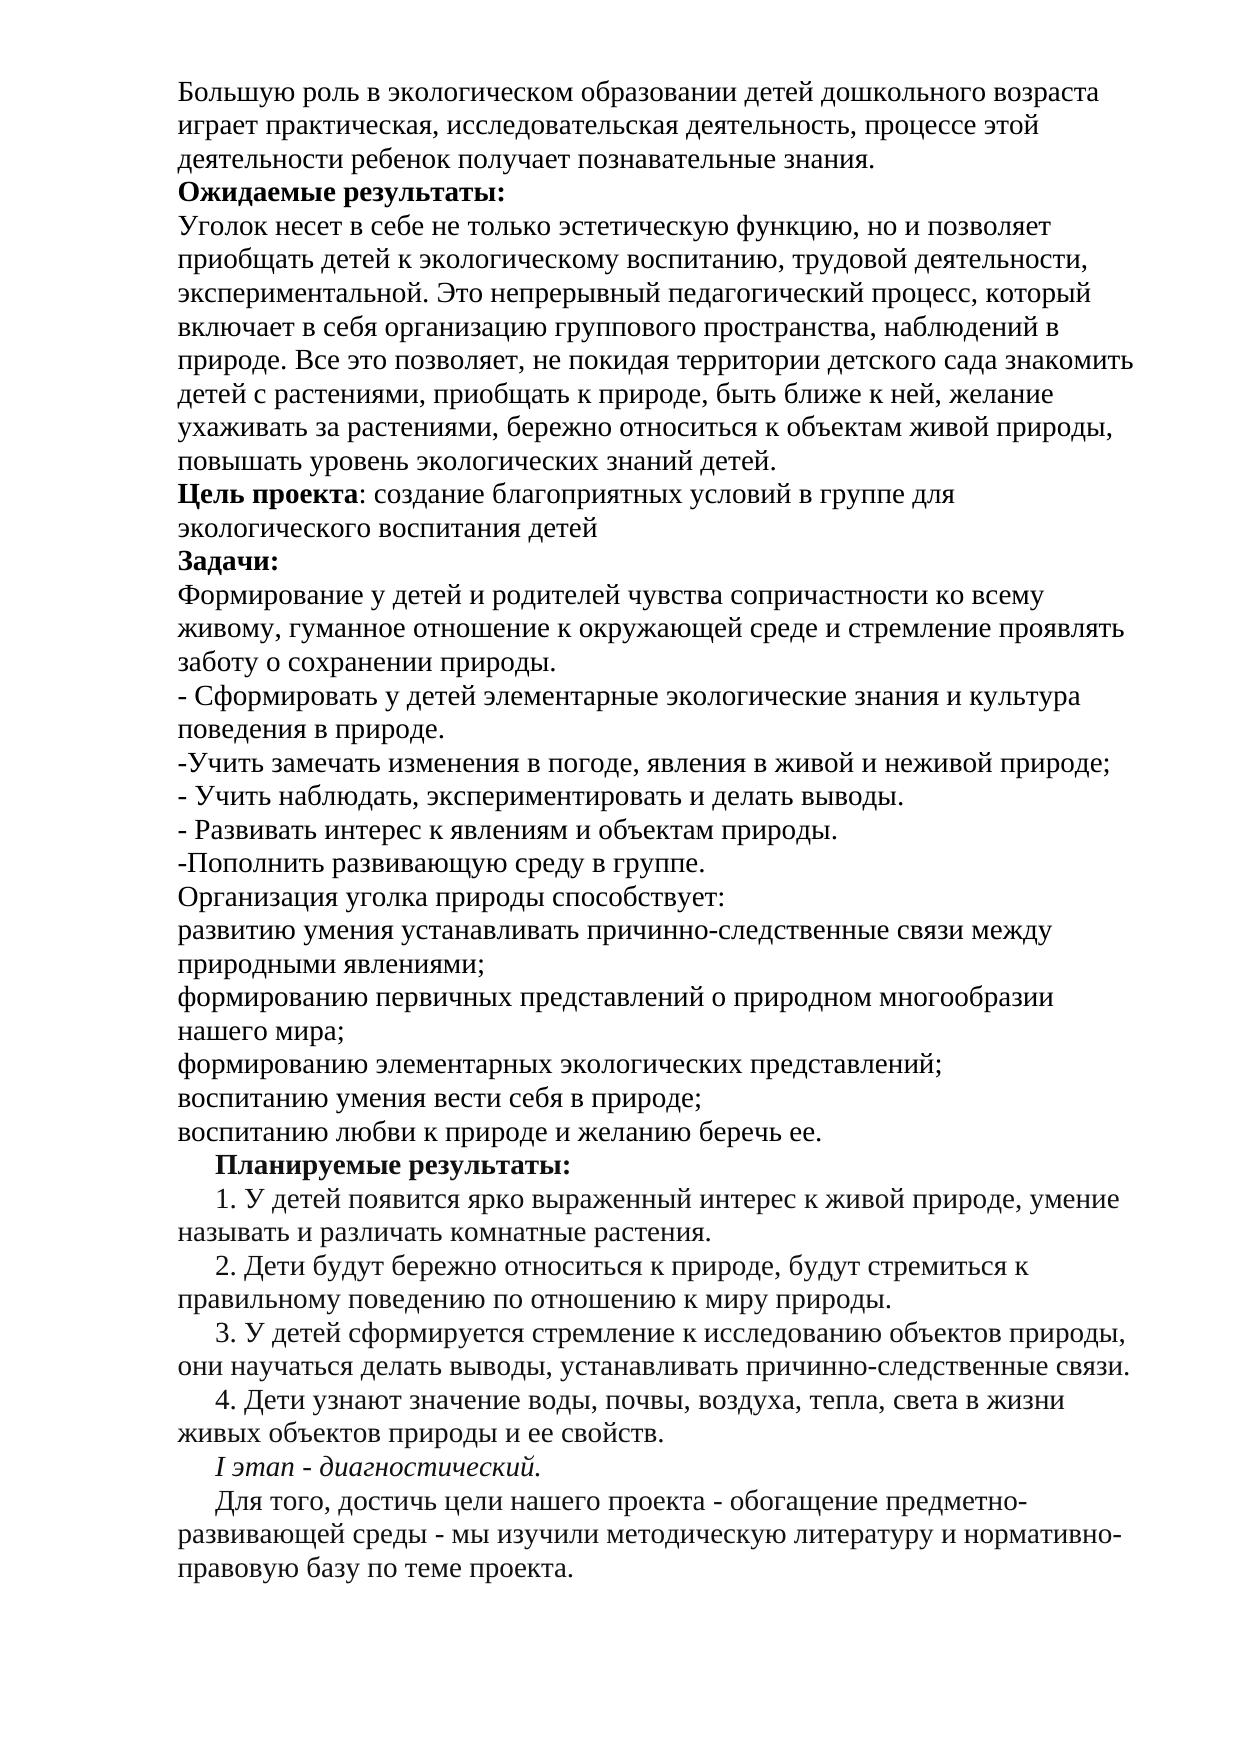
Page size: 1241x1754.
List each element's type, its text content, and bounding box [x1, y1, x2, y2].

text формированию первичных представлений о природном многообразии нашего мира; [177, 979, 1152, 1047]
text Формирование у детей и родителей чувства сопричастности ко всему живому, гуманное отношение к окружающей среде и стремление проявлять заботу о сохранении природы. [177, 577, 1152, 678]
text - Сформировать у детей элементарные экологические знания и культура поведения в природе. [177, 678, 1152, 745]
text -Учить замечать изменения в погоде, явления в живой и неживой природе; [177, 745, 1152, 778]
text - Учить наблюдать, экспериментировать и делать выводы. [177, 778, 1152, 812]
text Планируемые результаты: [177, 1147, 1152, 1181]
text Уголок несет в себе не только эстетическую функцию, но и позволяет приобщать детей к экологическому воспитанию, трудовой деятельности, экспериментальной. Это непрерывный педагогический процесс, который включает в себя организацию группового пространства, наблюдений в природе. Все это позволяет, не покидая территории детского сада знакомить детей с растениями, приобщать к природе, быть ближе к ней, желание ухаживать за растениями, бережно относиться к объектам живой природы, повышать уровень экологических знаний детей. [177, 208, 1152, 476]
text развитию умения устанавливать причинно-следственные связи между природными явлениями; [177, 912, 1152, 979]
text - Развивать интерес к явлениям и объектам природы. [177, 812, 1152, 845]
text Большую роль в экологическом образовании детей дошкольного возраста играет практическая, исследовательская деятельность, процессе этой деятельности ребенок получает познавательные знания. [177, 74, 1152, 174]
text -Пополнить развивающую среду в группе. [177, 845, 1152, 879]
text Цель проекта: создание благоприятных условий в группе для экологического воспитания детей [177, 476, 1152, 543]
text Для того, достичь цели нашего проекта - обогащение предметно-развивающей среды - мы изучили методическую литературу и нормативно-правовую базу по теме проекта. [177, 1483, 1152, 1583]
text воспитанию любви к природе и желанию беречь ее. [177, 1114, 1152, 1147]
text 2. Дети будут бережно относиться к природе, будут стремиться к правильному поведению по отношению к миру природы. [177, 1248, 1152, 1315]
text Организация уголка природы способствует: [177, 879, 1152, 912]
text 1. У детей появится ярко выраженный интерес к живой природе, умение называть и различать комнатные растения. [177, 1181, 1152, 1248]
text Задачи: [177, 543, 1152, 577]
text 4. Дети узнают значение воды, почвы, воздуха, тепла, света в жизни живых объектов природы и ее свойств. [177, 1382, 1152, 1449]
text 3. У детей сформируется стремление к исследованию объектов природы, они научаться делать выводы, устанавливать причинно-следственные связи. [177, 1315, 1152, 1382]
text формированию элементарных экологических представлений; [177, 1047, 1152, 1080]
text воспитанию умения вести себя в природе; [177, 1080, 1152, 1114]
text I этап - диагностический. [177, 1449, 1152, 1483]
text Ожидаемые результаты: [177, 174, 1152, 208]
